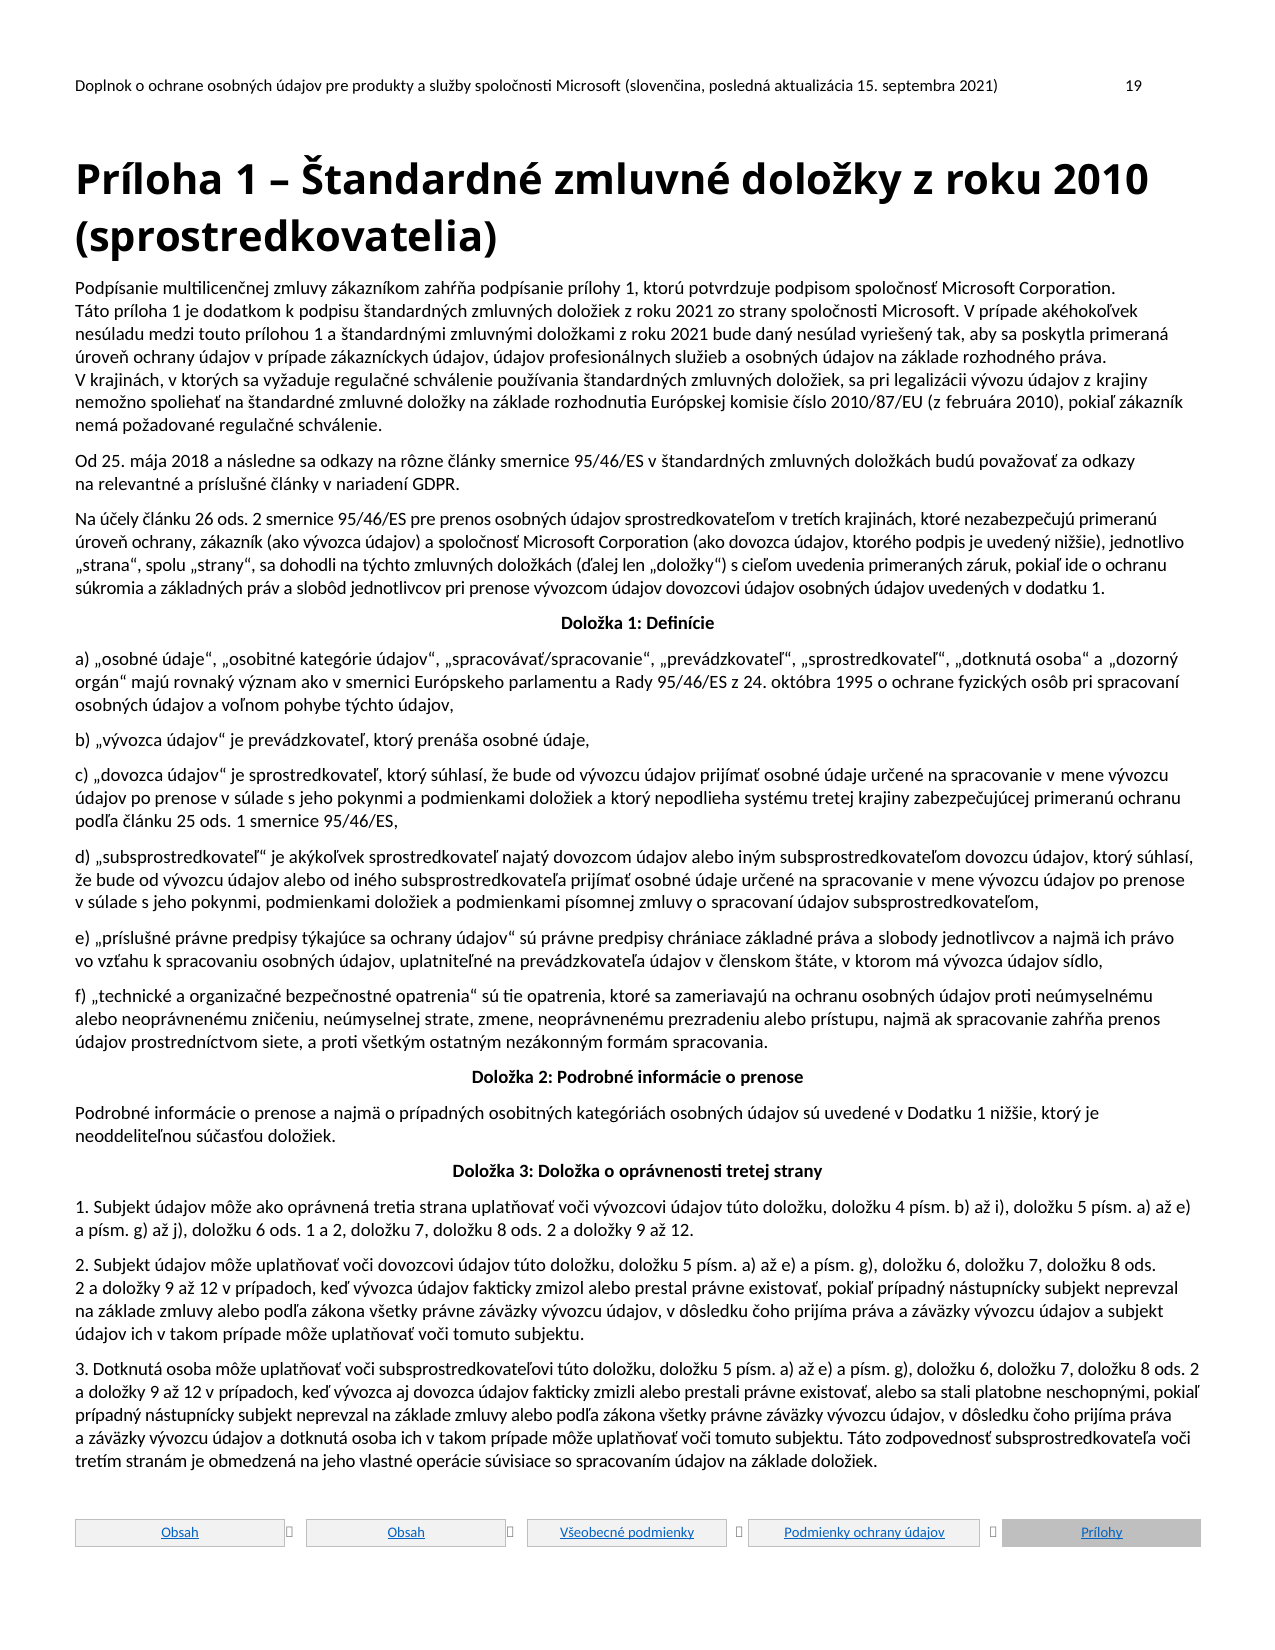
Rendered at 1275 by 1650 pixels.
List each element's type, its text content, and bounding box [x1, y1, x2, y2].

list Od 25. mája 2018 a následne sa odkazy na rôzne články smernice 95/46/ES v štandardných zmluvných doložkách budú považovať za odkazy na relevantné a príslušné články v nariadení GDPR. [75, 449, 1200, 495]
subtitle Príloha 1 – Štandardné zmluvné doložky z roku 2010 (sprostredkovatelia) [75, 150, 1200, 263]
list 1. Subjekt údajov môže ako oprávnená tretia strana uplatňovať voči vývozcovi údajov túto doložku, doložku 4 písm. b) až i), doložku 5 písm. a) až e) a písm. g) až j), doložku 6 ods. 1 a 2, doložku 7, doložku 8 ods. 2 a doložky 9 až 12. [75, 1195, 1200, 1241]
list Doložka 3: Doložka o oprávnenosti tretej strany [75, 1159, 1200, 1182]
list Doložka 1: Definície [75, 611, 1200, 634]
list Doložka 2: Podrobné informácie o prenose [75, 1066, 1200, 1088]
list Podrobné informácie o prenose a najmä o prípadných osobitných kategóriách osobných údajov sú uvedené v Dodatku 1 nižšie, ktorý je neoddeliteľnou súčasťou doložiek. [75, 1101, 1200, 1147]
list d) „subsprostredkovateľ“ je akýkoľvek sprostredkovateľ najatý dovozcom údajov alebo iným subsprostredkovateľom dovozcu údajov, ktorý súhlasí, že bude od vývozcu údajov alebo od iného subsprostredkovateľa prijímať osobné údaje určené na spracovanie v mene vývozcu údajov po prenose v súlade s jeho pokynmi, podmienkami doložiek a podmienkami písomnej zmluvy o spracovaní údajov subsprostredkovateľom, [75, 845, 1200, 913]
list c) „dovozca údajov“ je sprostredkovateľ, ktorý súhlasí, že bude od vývozcu údajov prijímať osobné údaje určené na spracovanie v mene vývozcu údajov po prenose v súlade s jeho pokynmi a podmienkami doložiek a ktorý nepodlieha systému tretej krajiny zabezpečujúcej primeranú ochranu podľa článku 25 ods. 1 smernice 95/46/ES, [75, 763, 1200, 832]
list 3. Dotknutá osoba môže uplatňovať voči subsprostredkovateľovi túto doložku, doložku 5 písm. a) až e) a písm. g), doložku 6, doložku 7, doložku 8 ods. 2 a doložky 9 až 12 v prípadoch, keď vývozca aj dovozca údajov fakticky zmizli alebo prestali právne existovať, alebo sa stali platobne neschopnými, pokiaľ prípadný nástupnícky subjekt neprevzal na základe zmluvy alebo podľa zákona všetky právne záväzky vývozcu údajov, v dôsledku čoho prijíma práva a záväzky vývozcu údajov a dotknutá osoba ich v takom prípade môže uplatňovať voči tomuto subjektu. Táto zodpovednosť subsprostredkovateľa voči tretím stranám je obmedzená na jeho vlastné operácie súvisiace so spracovaním údajov na základe doložiek. [75, 1357, 1200, 1472]
list Podpísanie multilicenčnej zmluvy zákazníkom zahŕňa podpísanie prílohy 1, ktorú potvrdzuje podpisom spoločnosť Microsoft Corporation. Táto príloha 1 je dodatkom k podpisu štandardných zmluvných doložiek z roku 2021 zo strany spoločnosti Microsoft. V prípade akéhokoľvek nesúladu medzi touto prílohou 1 a štandardnými zmluvnými doložkami z roku 2021 bude daný nesúlad vyriešený tak, aby sa poskytla primeraná úroveň ochrany údajov v prípade zákazníckych údajov, údajov profesionálnych služieb a osobných údajov na základe rozhodného práva. V krajinách, v ktorých sa vyžaduje regulačné schválenie používania štandardných zmluvných doložiek, sa pri legalizácii vývozu údajov z krajiny nemožno spoliehať na štandardné zmluvné doložky na základe rozhodnutia Európskej komisie číslo 2010/87/EU (z februára 2010), pokiaľ zákazník nemá požadované regulačné schválenie. [75, 276, 1200, 436]
list f) „technické a organizačné bezpečnostné opatrenia“ sú tie opatrenia, ktoré sa zameriavajú na ochranu osobných údajov proti neúmyselnému alebo neoprávnenému zničeniu, neúmyselnej strate, zmene, neoprávnenému prezradeniu alebo prístupu, najmä ak spracovanie zahŕňa prenos údajov prostredníctvom siete, a proti všetkým ostatným nezákonným formám spracovania. [75, 984, 1200, 1053]
list Na účely článku 26 ods. 2 smernice 95/46/ES pre prenos osobných údajov sprostredkovateľom v tretích krajinách, ktoré nezabezpečujú primeranú úroveň ochrany, zákazník (ako vývozca údajov) a spoločnosť Microsoft Corporation (ako dovozca údajov, ktorého podpis je uvedený nižšie), jednotlivo „strana“, spolu „strany“, sa dohodli na týchto zmluvných doložkách (ďalej len „doložky“) s cieľom uvedenia primeraných záruk, pokiaľ ide o ochranu súkromia a základných práv a slobôd jednotlivcov pri prenose vývozcom údajov dovozcovi údajov osobných údajov uvedených v dodatku 1. [75, 507, 1200, 599]
list e) „príslušné právne predpisy týkajúce sa ochrany údajov“ sú právne predpisy chrániace základné práva a slobody jednotlivcov a najmä ich právo vo vzťahu k spracovaniu osobných údajov, uplatniteľné na prevádzkovateľa údajov v členskom štáte, v ktorom má vývozca údajov sídlo, [75, 926, 1200, 972]
list b) „vývozca údajov“ je prevádzkovateľ, ktorý prenáša osobné údaje, [75, 728, 1200, 751]
list a) „osobné údaje“, „osobitné kategórie údajov“, „spracovávať/spracovanie“, „prevádzkovateľ“, „sprostredkovateľ“, „dotknutá osoba“ a „dozorný orgán“ majú rovnaký význam ako v smernici Európskeho parlamentu a Rady 95/46/ES z 24. októbra 1995 o ochrane fyzických osôb pri spracovaní osobných údajov a voľnom pohybe týchto údajov, [75, 647, 1200, 716]
list 2. Subjekt údajov môže uplatňovať voči dovozcovi údajov túto doložku, doložku 5 písm. a) až e) a písm. g), doložku 6, doložku 7, doložku 8 ods. 2 a doložky 9 až 12 v prípadoch, keď vývozca údajov fakticky zmizol alebo prestal právne existovať, pokiaľ prípadný nástupnícky subjekt neprevzal na základe zmluvy alebo podľa zákona všetky právne záväzky vývozcu údajov, v dôsledku čoho prijíma práva a záväzky vývozcu údajov a subjekt údajov ich v takom prípade môže uplatňovať voči tomuto subjektu. [75, 1253, 1200, 1345]
